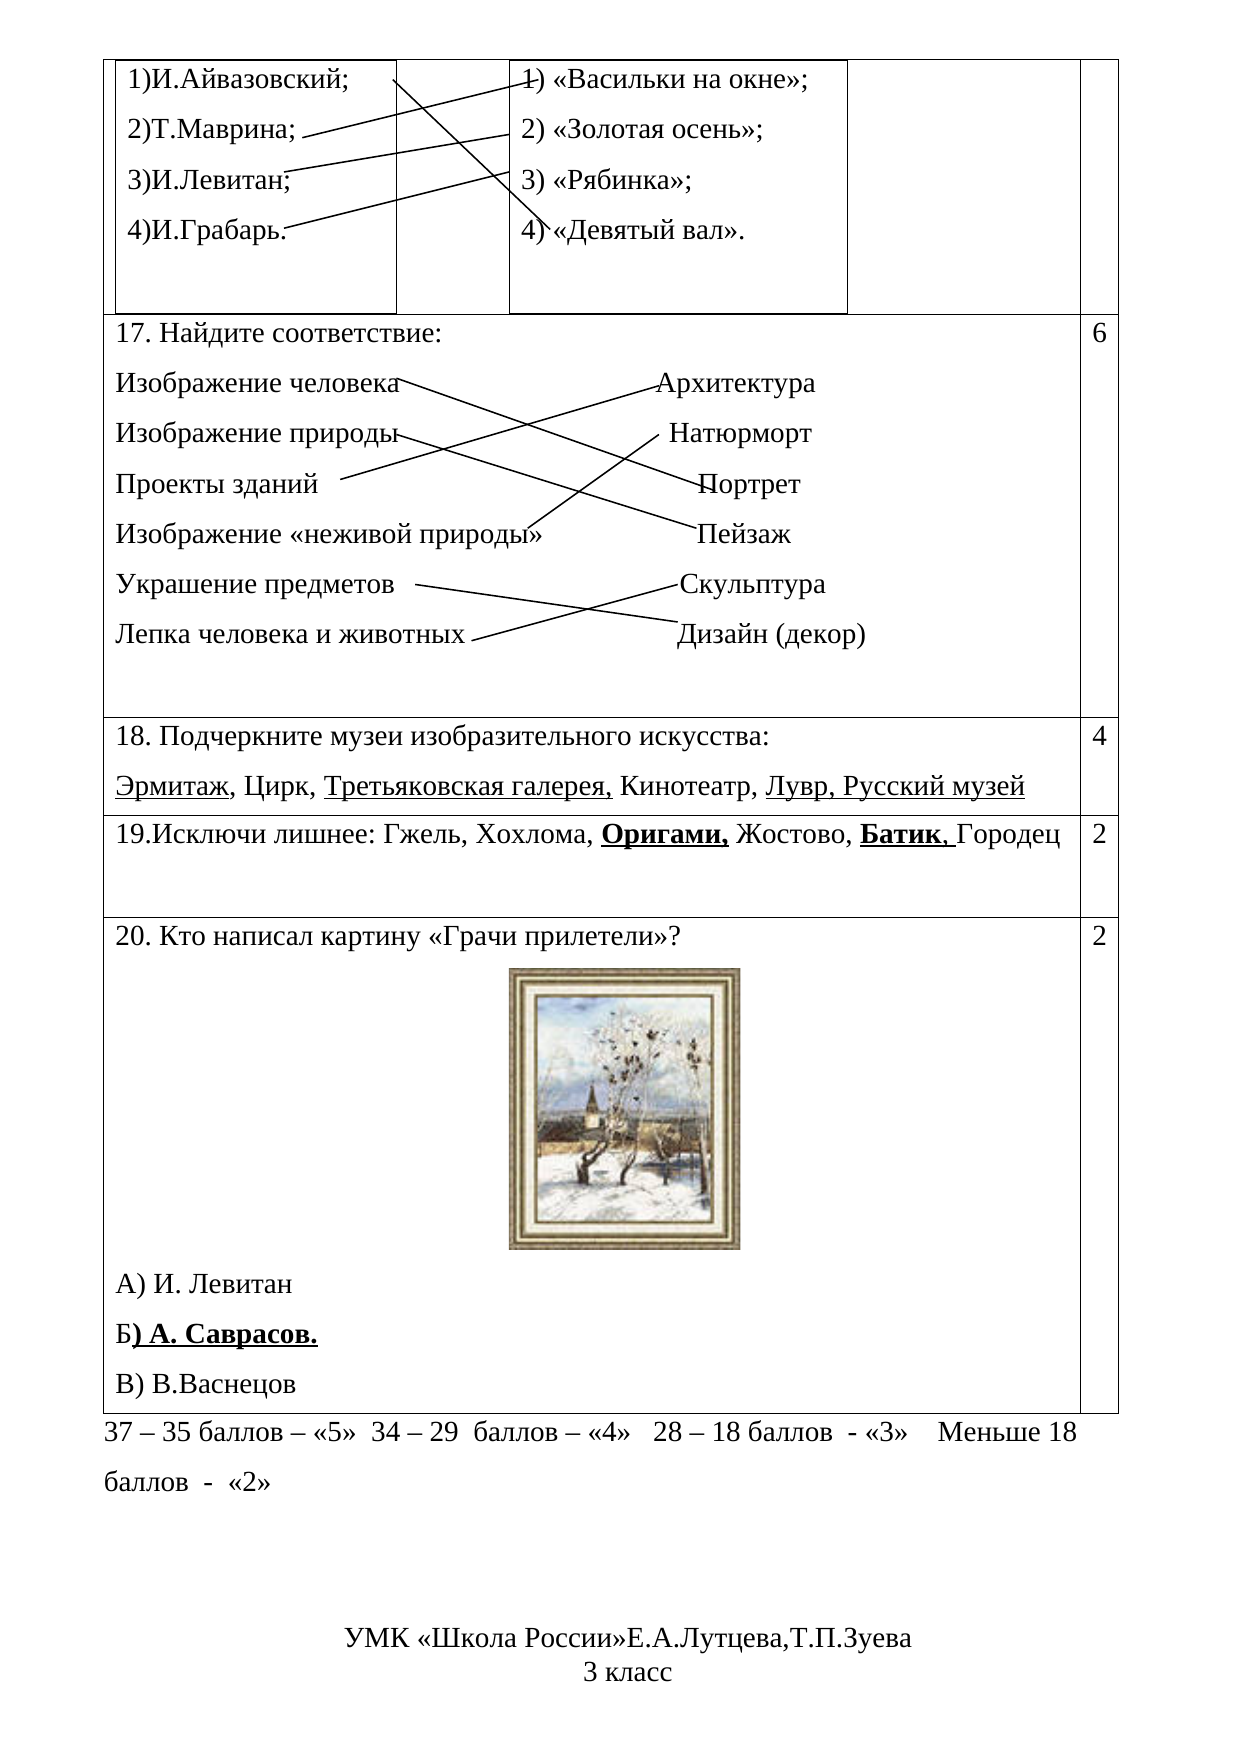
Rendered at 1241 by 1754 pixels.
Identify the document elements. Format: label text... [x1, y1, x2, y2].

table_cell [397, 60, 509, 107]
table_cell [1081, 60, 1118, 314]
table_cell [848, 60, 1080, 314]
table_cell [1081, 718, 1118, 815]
text 37 – 35 баллов – «5» 34 – 29 баллов – «4» 28 – 18 баллов - «3» Меньше 18 баллов - «2» [103, 1414, 1152, 1498]
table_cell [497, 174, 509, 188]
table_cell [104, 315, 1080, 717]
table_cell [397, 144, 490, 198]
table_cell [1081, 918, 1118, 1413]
text 3 класс [103, 1654, 1152, 1688]
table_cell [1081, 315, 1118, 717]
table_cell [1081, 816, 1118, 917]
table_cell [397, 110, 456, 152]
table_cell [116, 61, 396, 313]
text УМК «Школа России»Е.А.Лутцева,Т.П.Зуева [103, 1621, 1152, 1654]
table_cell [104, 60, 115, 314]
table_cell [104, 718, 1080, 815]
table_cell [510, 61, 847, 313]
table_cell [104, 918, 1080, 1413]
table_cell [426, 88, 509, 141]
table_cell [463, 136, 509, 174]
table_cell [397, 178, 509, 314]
picture [508, 968, 741, 1250]
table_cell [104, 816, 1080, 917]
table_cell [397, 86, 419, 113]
